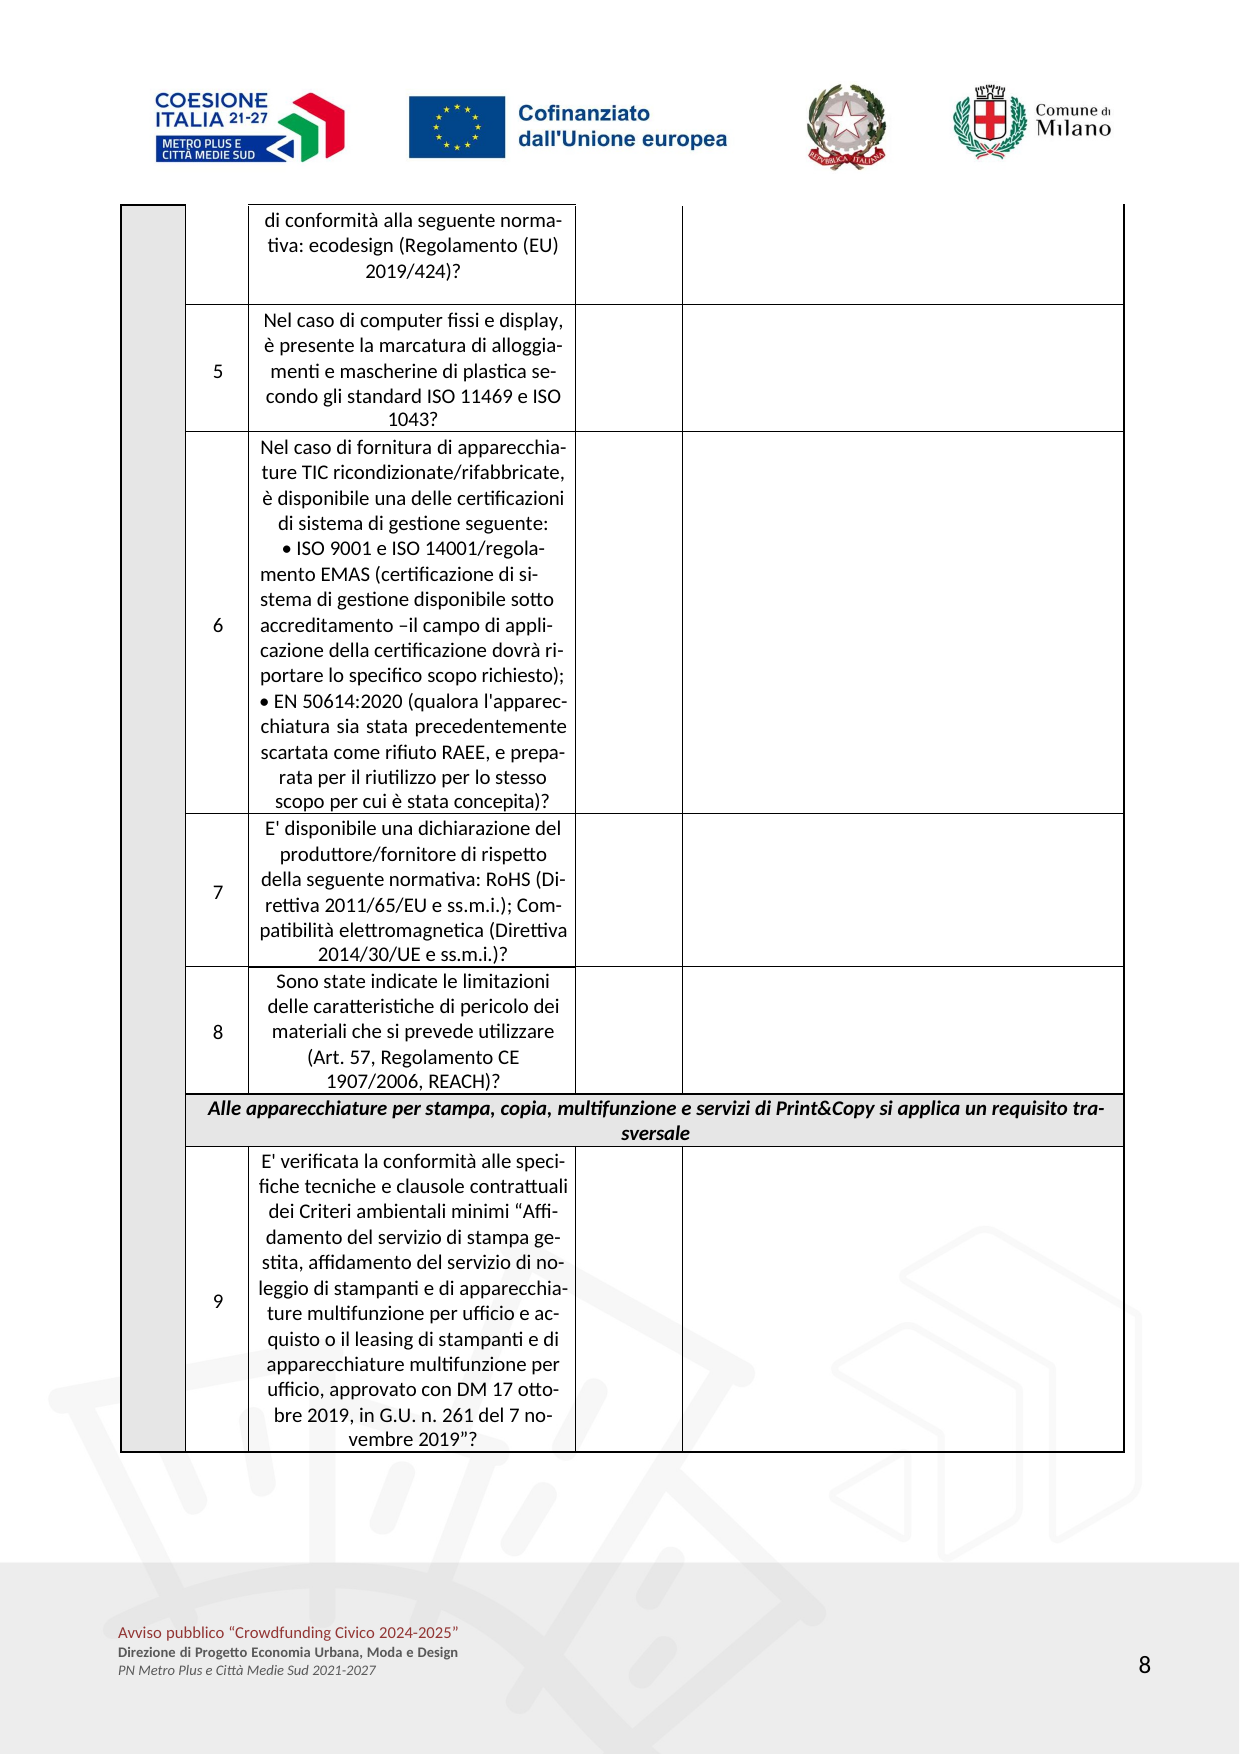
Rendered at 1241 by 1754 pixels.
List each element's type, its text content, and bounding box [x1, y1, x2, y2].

table_cell Nel caso di computer fissi e display, è presente la marcatura di alloggia- menti e mascherine di plastica se- condo gli standard ISO 11469 e ISO 1043? [249, 305, 575, 431]
table_cell 6 [186, 432, 248, 813]
text Avviso pubblico “Crowdfunding Civico 2024-2025” Direzione di Progetto Economia Urbana, Moda e Design PN Metro Plus e Città Medie Sud 2021-2027 [118, 1622, 458, 1679]
table_cell Nel caso di fornitura di apparecchia- ture TIC ricondizionate/rifabbricate, è disponibile una delle certificazioni di sistema di gestione seguente: ISO 9001 e ISO 14001/regola- mento EMAS (certificazione di si- stema di gestione disponibile sotto accreditamento –il campo di appli- cazione della certificazione dovrà ri- portare lo specifico scopo richiesto); EN 50614:2020 (qualora l'apparec- chiatura sia stata precedentemente scartata come rifiuto RAEE, e prepa- rata per il riutilizzo per lo stesso scopo per cui è stata concepita)? [249, 432, 575, 813]
table_header [186, 204, 249, 304]
picture [0, 1127, 1240, 1754]
table_cell [683, 967, 1123, 1093]
table_cell 9 [186, 1147, 248, 1451]
table_cell E' disponibile una dichiarazione del produttore/fornitore di rispetto della seguente normativa: RoHS (Di- rettiva 2011/65/EU e ss.m.i.); Com- patibilità elettromagnetica (Direttiva 2014/30/UE e ss.m.i.)? [249, 814, 575, 966]
table_cell 8 [186, 967, 248, 1093]
table_header di conformità alla seguente norma- tiva: ecodesign (Regolamento (EU) 2019/424)? [249, 205, 575, 304]
table_cell E' verificata la conformità alle speci- fiche tecniche e clausole contrattuali dei Criteri ambientali minimi “Affi- damento del servizio di stampa ge- stita, affidamento del servizio di no- leggio di stampanti e di apparecchia- ture multifunzione per ufficio e ac- quisto o il leasing di stampanti e di apparecchiature multifunzione per ufficio, approvato con DM 17 otto- bre 2019, in G.U. n. 261 del 7 no- vembre 2019”? [249, 1147, 575, 1451]
table_cell [683, 305, 1123, 431]
table_cell [576, 814, 682, 966]
picture [149, 81, 1114, 174]
table_cell [576, 967, 682, 1093]
table_header [682, 204, 1123, 304]
table_cell Sono state indicate le limitazioni delle caratteristiche di pericolo dei materiali che si prevede utilizzare (Art. 57, Regolamento CE 1907/2006, REACH)? [249, 968, 575, 1093]
table_cell [683, 1147, 1123, 1451]
table_cell [683, 814, 1123, 966]
table_cell Alle apparecchiature per stampa, copia, multifunzione e servizi di Print&Copy si applica un requisito tra- sversale [186, 1095, 1123, 1146]
table_cell 7 [186, 814, 248, 966]
table_cell [576, 305, 682, 431]
table_cell [576, 1147, 682, 1451]
table_header [122, 206, 185, 1451]
table_cell [683, 432, 1123, 813]
table_cell 5 [186, 305, 248, 431]
table_cell [576, 432, 682, 813]
table_header [575, 204, 682, 304]
